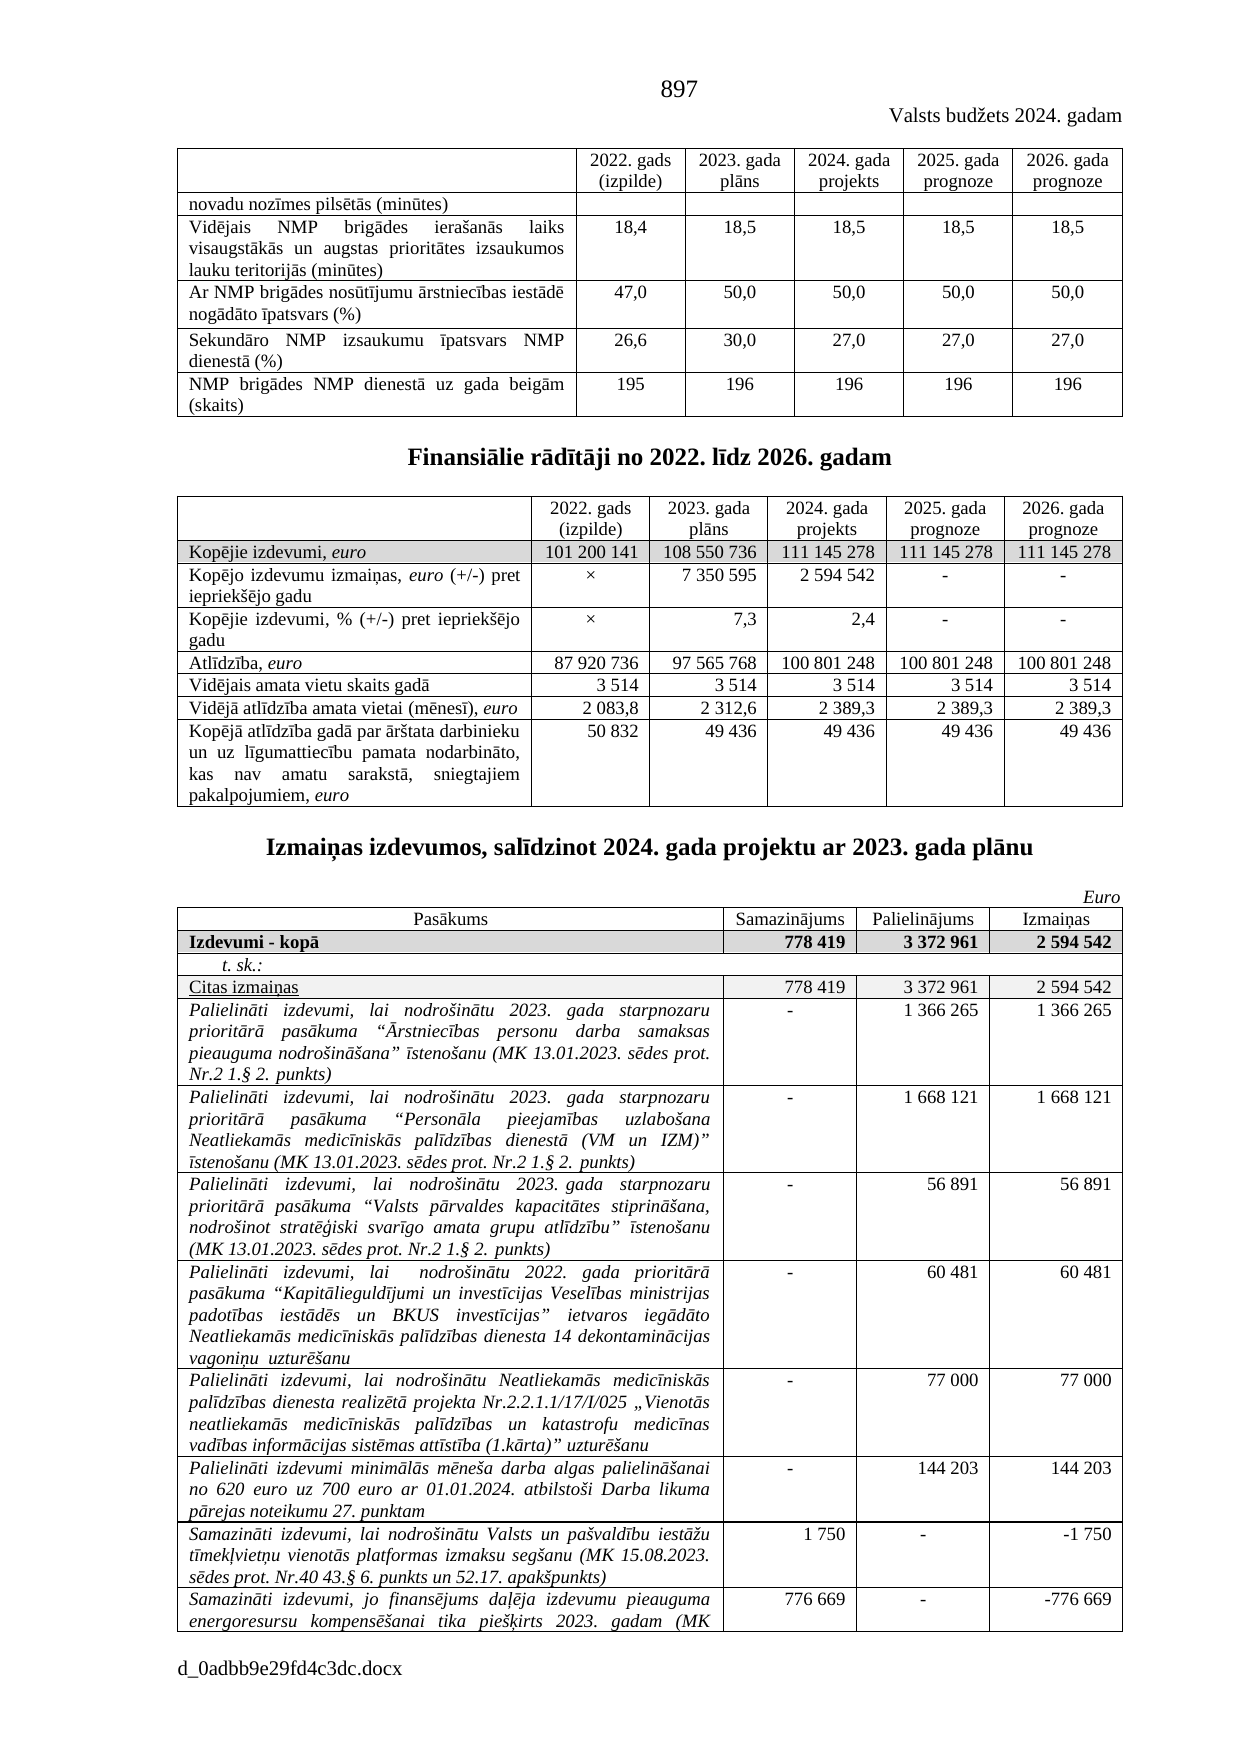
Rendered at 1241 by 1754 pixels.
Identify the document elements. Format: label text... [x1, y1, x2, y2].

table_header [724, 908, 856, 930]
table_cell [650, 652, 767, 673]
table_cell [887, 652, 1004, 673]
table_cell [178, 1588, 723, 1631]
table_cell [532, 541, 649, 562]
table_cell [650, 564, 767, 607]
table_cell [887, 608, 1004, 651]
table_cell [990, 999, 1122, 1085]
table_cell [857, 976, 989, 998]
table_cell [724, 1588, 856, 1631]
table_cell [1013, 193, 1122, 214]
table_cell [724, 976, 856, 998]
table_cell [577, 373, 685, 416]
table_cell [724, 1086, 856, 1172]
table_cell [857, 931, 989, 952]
text Izmaiņas izdevumos, salīdzinot 2024. gada projektu ar 2023. gada plānu [177, 832, 1122, 861]
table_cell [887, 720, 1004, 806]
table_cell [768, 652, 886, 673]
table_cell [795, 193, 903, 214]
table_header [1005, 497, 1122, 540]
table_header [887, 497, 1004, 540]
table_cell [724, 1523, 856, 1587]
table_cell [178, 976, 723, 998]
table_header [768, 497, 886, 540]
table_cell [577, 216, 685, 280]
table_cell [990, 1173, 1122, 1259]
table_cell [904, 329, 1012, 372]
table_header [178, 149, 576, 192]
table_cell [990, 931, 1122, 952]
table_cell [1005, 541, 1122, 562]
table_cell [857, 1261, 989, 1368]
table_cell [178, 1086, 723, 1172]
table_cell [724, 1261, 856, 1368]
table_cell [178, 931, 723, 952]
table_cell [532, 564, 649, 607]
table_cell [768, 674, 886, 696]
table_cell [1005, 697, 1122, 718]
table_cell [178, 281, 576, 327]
text Finansiālie rādītāji no 2022. līdz 2026. gadam [177, 442, 1122, 471]
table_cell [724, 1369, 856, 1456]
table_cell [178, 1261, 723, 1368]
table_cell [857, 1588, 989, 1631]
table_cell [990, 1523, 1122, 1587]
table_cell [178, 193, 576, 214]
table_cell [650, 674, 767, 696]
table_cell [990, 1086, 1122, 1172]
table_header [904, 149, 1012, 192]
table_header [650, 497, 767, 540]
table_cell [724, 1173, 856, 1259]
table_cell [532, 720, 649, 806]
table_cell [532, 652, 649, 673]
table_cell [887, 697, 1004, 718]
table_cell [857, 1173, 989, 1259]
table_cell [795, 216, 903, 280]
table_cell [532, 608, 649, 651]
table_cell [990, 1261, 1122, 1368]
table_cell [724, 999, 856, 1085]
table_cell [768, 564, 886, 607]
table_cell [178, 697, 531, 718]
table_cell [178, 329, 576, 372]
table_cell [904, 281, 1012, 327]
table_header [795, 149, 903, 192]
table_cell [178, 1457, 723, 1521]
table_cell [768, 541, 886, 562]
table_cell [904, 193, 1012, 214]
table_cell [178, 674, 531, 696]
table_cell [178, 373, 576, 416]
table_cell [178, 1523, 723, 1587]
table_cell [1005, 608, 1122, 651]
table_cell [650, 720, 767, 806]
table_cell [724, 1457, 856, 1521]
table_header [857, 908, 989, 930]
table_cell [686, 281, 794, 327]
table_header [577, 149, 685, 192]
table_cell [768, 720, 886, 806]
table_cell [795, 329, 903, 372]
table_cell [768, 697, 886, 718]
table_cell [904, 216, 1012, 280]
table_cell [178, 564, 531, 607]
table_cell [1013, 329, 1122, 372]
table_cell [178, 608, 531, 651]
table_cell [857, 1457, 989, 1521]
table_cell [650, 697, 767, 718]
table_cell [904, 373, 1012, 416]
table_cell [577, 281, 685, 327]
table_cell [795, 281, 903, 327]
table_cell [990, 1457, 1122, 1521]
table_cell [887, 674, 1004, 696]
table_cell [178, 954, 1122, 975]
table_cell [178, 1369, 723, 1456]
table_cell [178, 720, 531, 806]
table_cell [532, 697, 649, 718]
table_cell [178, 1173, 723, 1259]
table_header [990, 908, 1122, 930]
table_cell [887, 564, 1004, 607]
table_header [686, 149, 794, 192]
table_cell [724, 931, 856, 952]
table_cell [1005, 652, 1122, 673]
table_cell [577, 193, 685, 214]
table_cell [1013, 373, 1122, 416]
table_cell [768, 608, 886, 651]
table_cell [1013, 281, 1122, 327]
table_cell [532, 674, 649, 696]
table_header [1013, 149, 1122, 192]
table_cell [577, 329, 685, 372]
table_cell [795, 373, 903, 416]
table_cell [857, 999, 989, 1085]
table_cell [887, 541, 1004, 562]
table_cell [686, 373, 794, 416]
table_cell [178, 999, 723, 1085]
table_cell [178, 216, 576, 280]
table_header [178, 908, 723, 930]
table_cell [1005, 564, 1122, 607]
text Euro [177, 886, 1122, 907]
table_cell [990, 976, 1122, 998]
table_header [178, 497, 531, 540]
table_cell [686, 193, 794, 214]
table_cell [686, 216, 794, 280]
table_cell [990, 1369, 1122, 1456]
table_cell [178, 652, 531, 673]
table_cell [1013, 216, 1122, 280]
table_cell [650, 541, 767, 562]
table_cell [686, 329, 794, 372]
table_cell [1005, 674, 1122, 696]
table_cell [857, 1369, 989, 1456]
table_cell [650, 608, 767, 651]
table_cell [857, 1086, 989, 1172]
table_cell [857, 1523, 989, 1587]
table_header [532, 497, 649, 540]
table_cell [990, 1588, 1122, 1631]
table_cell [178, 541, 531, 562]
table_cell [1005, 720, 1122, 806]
